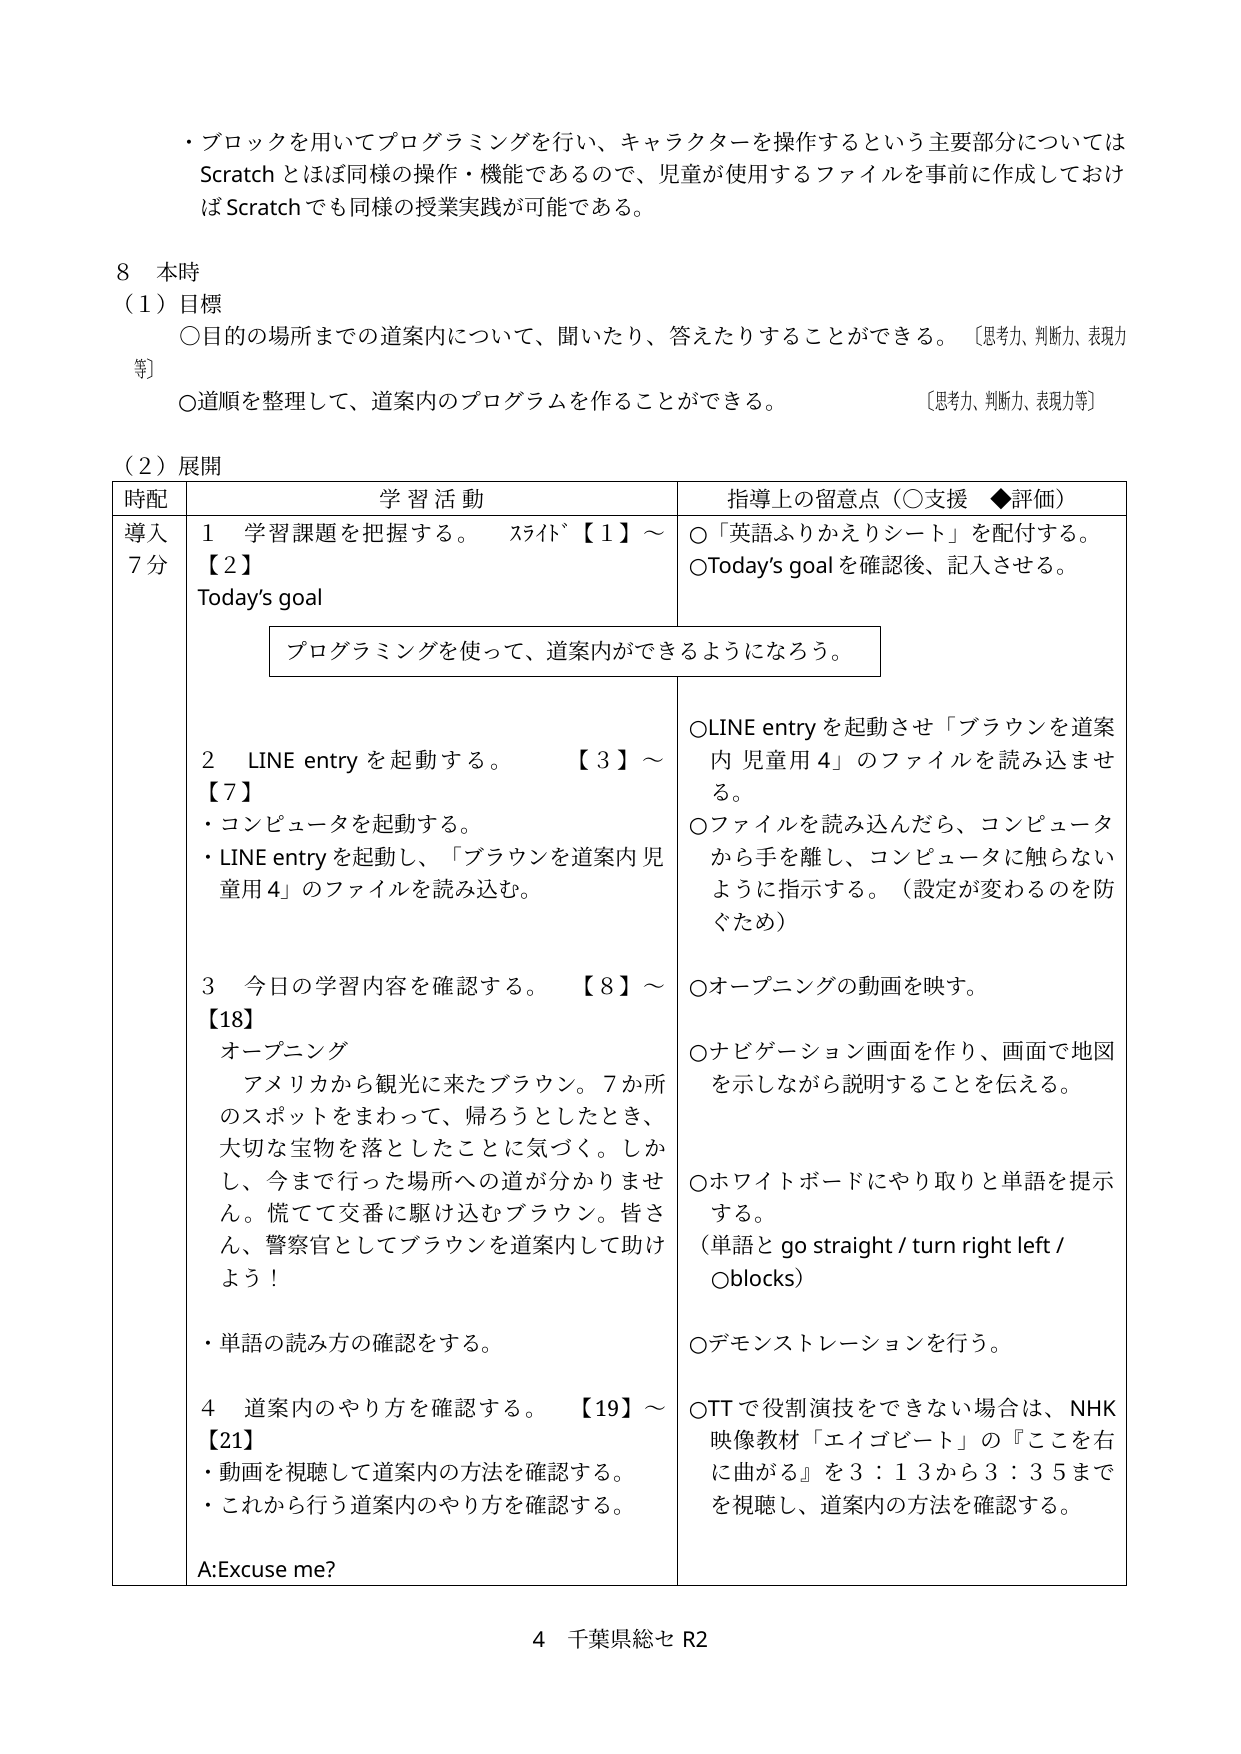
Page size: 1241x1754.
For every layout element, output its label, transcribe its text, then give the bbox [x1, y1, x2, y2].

text ・ブロックを用いてプログラミングを行い、キャラクターを操作するという主要部分についてはScratchとほぼ同様の操作・機能であるので、児童が使用するファイルを事前に作成しておけばScratchでも同様の授業実践が可能である。 [134, 125, 1128, 222]
table_header 時配 [113, 482, 186, 514]
text （２）展開 [112, 449, 1128, 481]
text ○目的の場所までの道案内について、聞いたり、答えたりすることができる。〔思考力、判断力、表現力等〕 [112, 319, 1128, 384]
text （１）目標 [112, 287, 1128, 319]
table_cell 導入 ７分 [113, 516, 186, 1585]
text ○道順を整理して、道案内のプログラムを作ることができる。 〔思考力、判断力、表現力等〕 [134, 384, 1128, 416]
text ８ 本時 [112, 254, 1128, 287]
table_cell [187, 516, 677, 1585]
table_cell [678, 516, 1126, 1585]
table_header 指導上の留意点（○支援 ◆評価） [678, 482, 1126, 514]
table_header 学 習 活 動 [187, 482, 677, 514]
